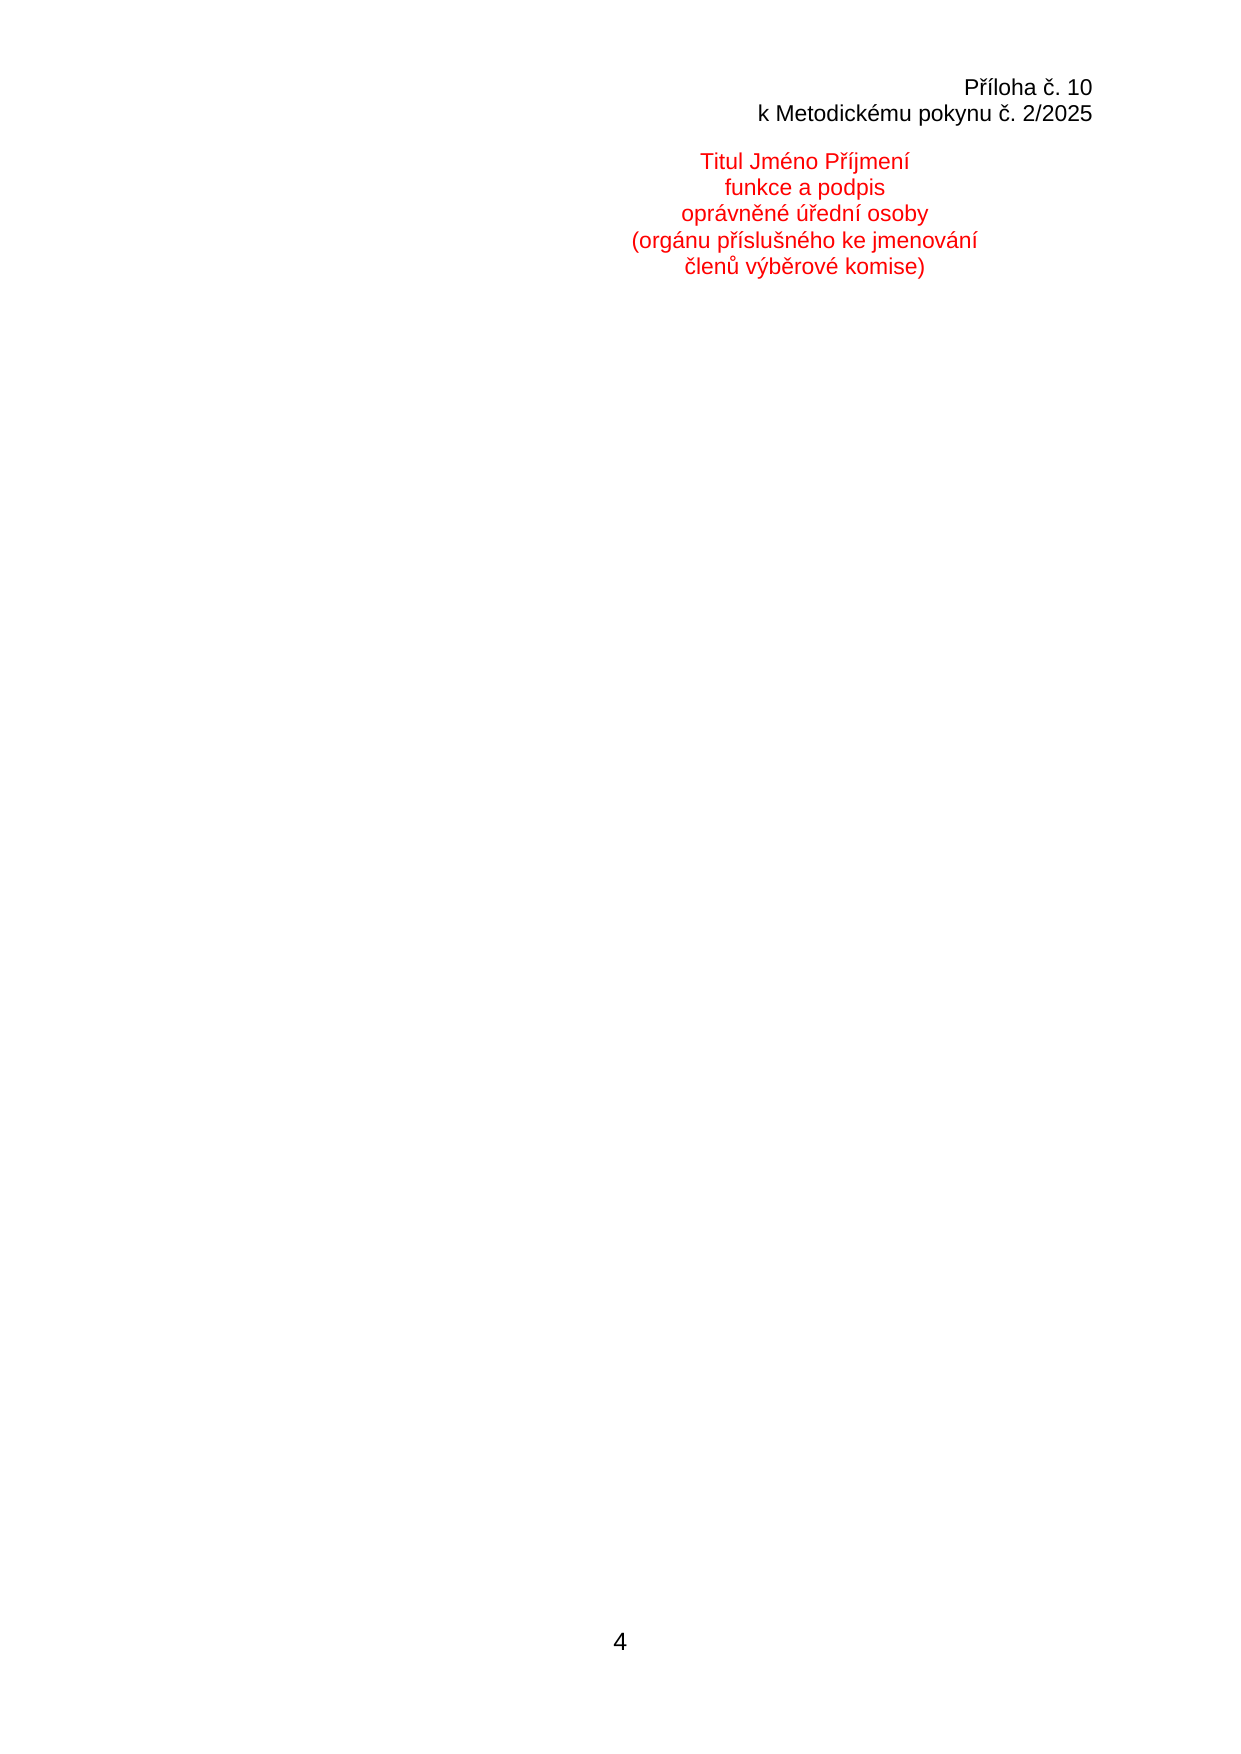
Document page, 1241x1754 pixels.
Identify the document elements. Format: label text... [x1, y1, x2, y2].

text Titul Jméno Příjmení [148, 148, 1092, 174]
text (orgánu příslušného ke jmenování [148, 227, 1092, 253]
text členů výběrové komise) [148, 253, 1092, 279]
text oprávněné úřední osoby [148, 200, 1092, 227]
text funkce a podpis [148, 174, 1092, 200]
